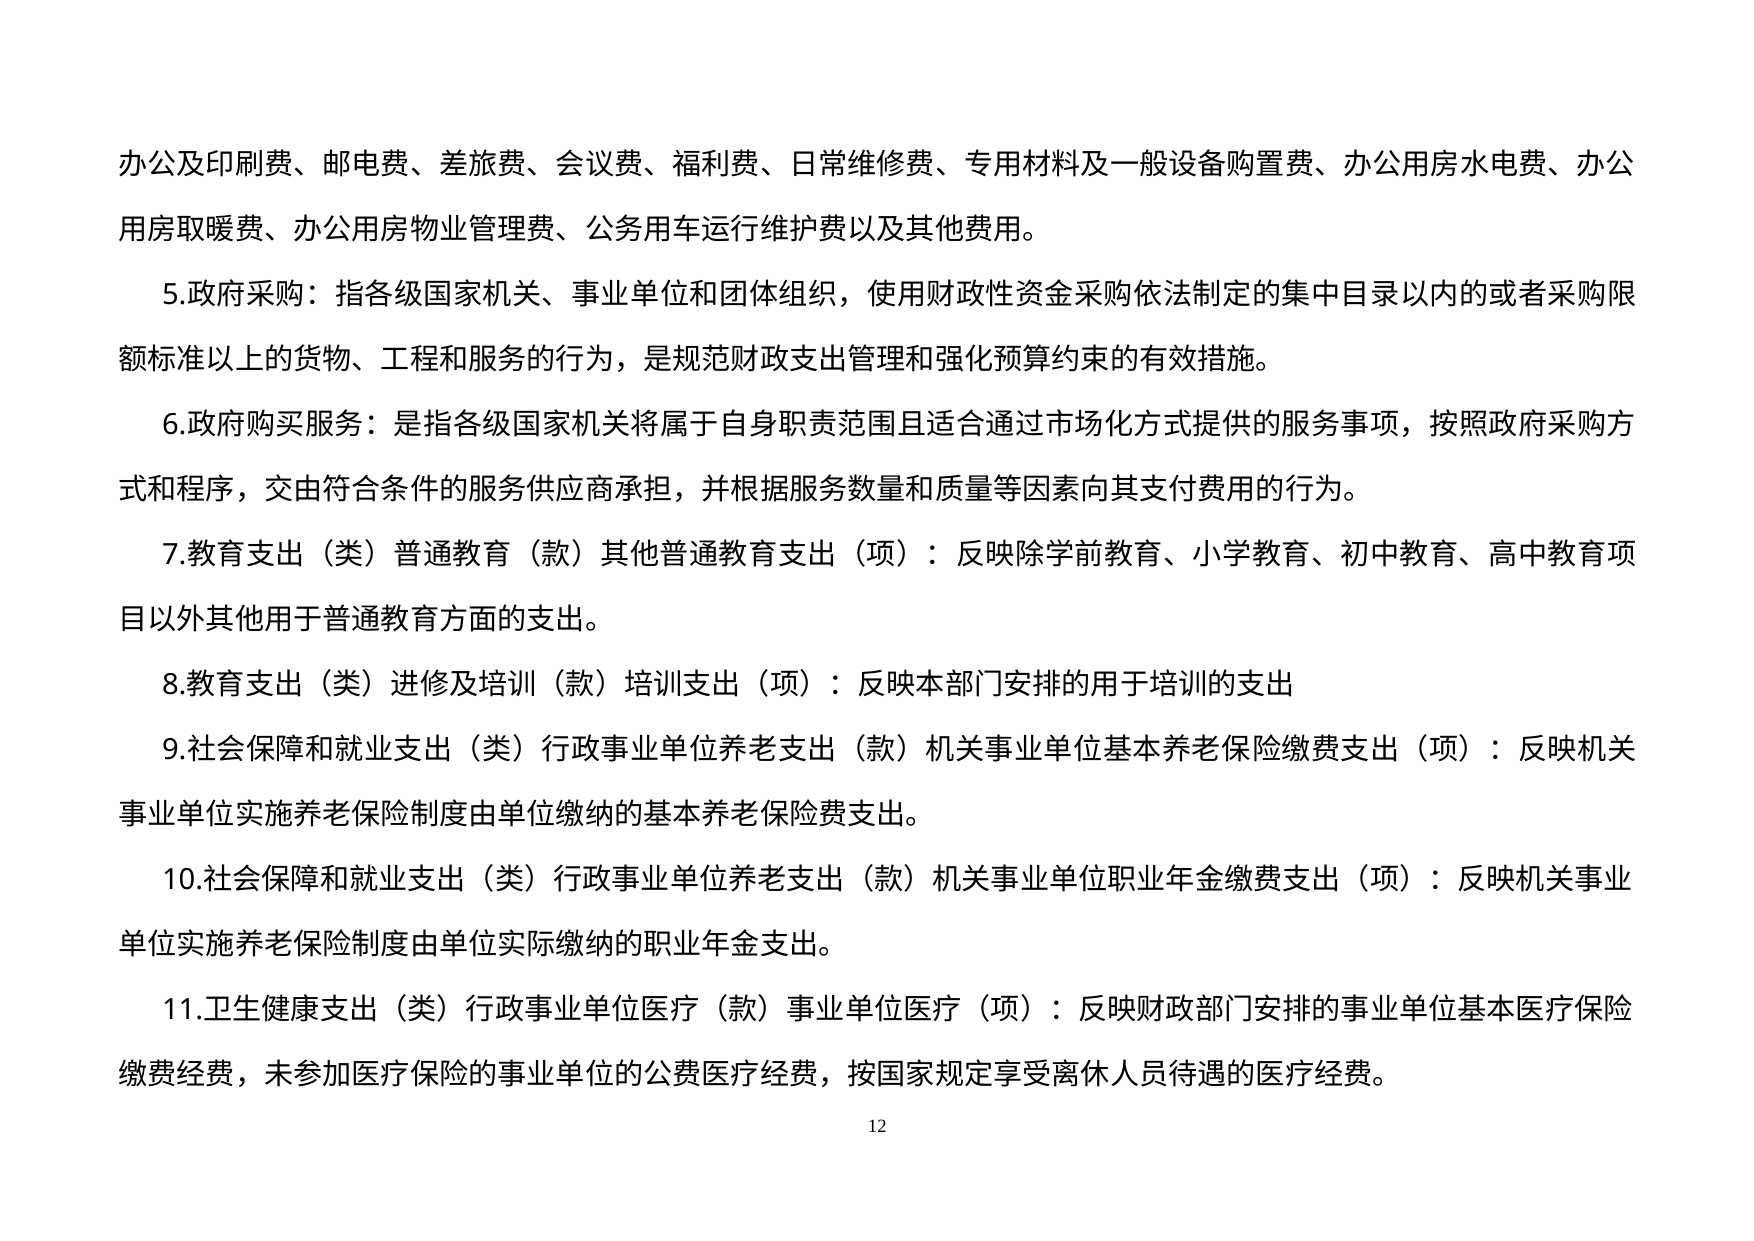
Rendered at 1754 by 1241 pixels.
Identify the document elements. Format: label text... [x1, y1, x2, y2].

text 8.教育支出（类）进修及培训（款）培训支出（项）：反映本部门安排的用于培训的支出 [118, 649, 1636, 714]
text 11.卫生健康支出（类）行政事业单位医疗（款）事业单位医疗（项）：反映财政部门安排的事业单位基本医疗保险缴费经费，未参加医疗保险的事业单位的公费医疗经费，按国家规定享受离休人员待遇的医疗经费。 [118, 974, 1636, 1104]
text 6.政府购买服务：是指各级国家机关将属于自身职责范围且适合通过市场化方式提供的服务事项，按照政府采购方式和程序，交由符合条件的服务供应商承担，并根据服务数量和质量等因素向其支付费用的行为。 [118, 389, 1636, 519]
text 10.社会保障和就业支出（类）行政事业单位养老支出（款）机关事业单位职业年金缴费支出（项）：反映机关事业单位实施养老保险制度由单位实际缴纳的职业年金支出。 [118, 844, 1636, 974]
text 7.教育支出（类）普通教育（款）其他普通教育支出（项）：反映除学前教育、小学教育、初中教育、高中教育项目以外其他用于普通教育方面的支出。 [118, 519, 1636, 649]
text 9.社会保障和就业支出（类）行政事业单位养老支出（款）机关事业单位基本养老保险缴费支出（项）：反映机关事业单位实施养老保险制度由单位缴纳的基本养老保险费支出。 [118, 714, 1636, 844]
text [118, 129, 1636, 259]
text 5.政府采购：指各级国家机关、事业单位和团体组织，使用财政性资金采购依法制定的集中目录以内的或者采购限额标准以上的货物、工程和服务的行为，是规范财政支出管理和强化预算约束的有效措施。 [118, 259, 1636, 389]
